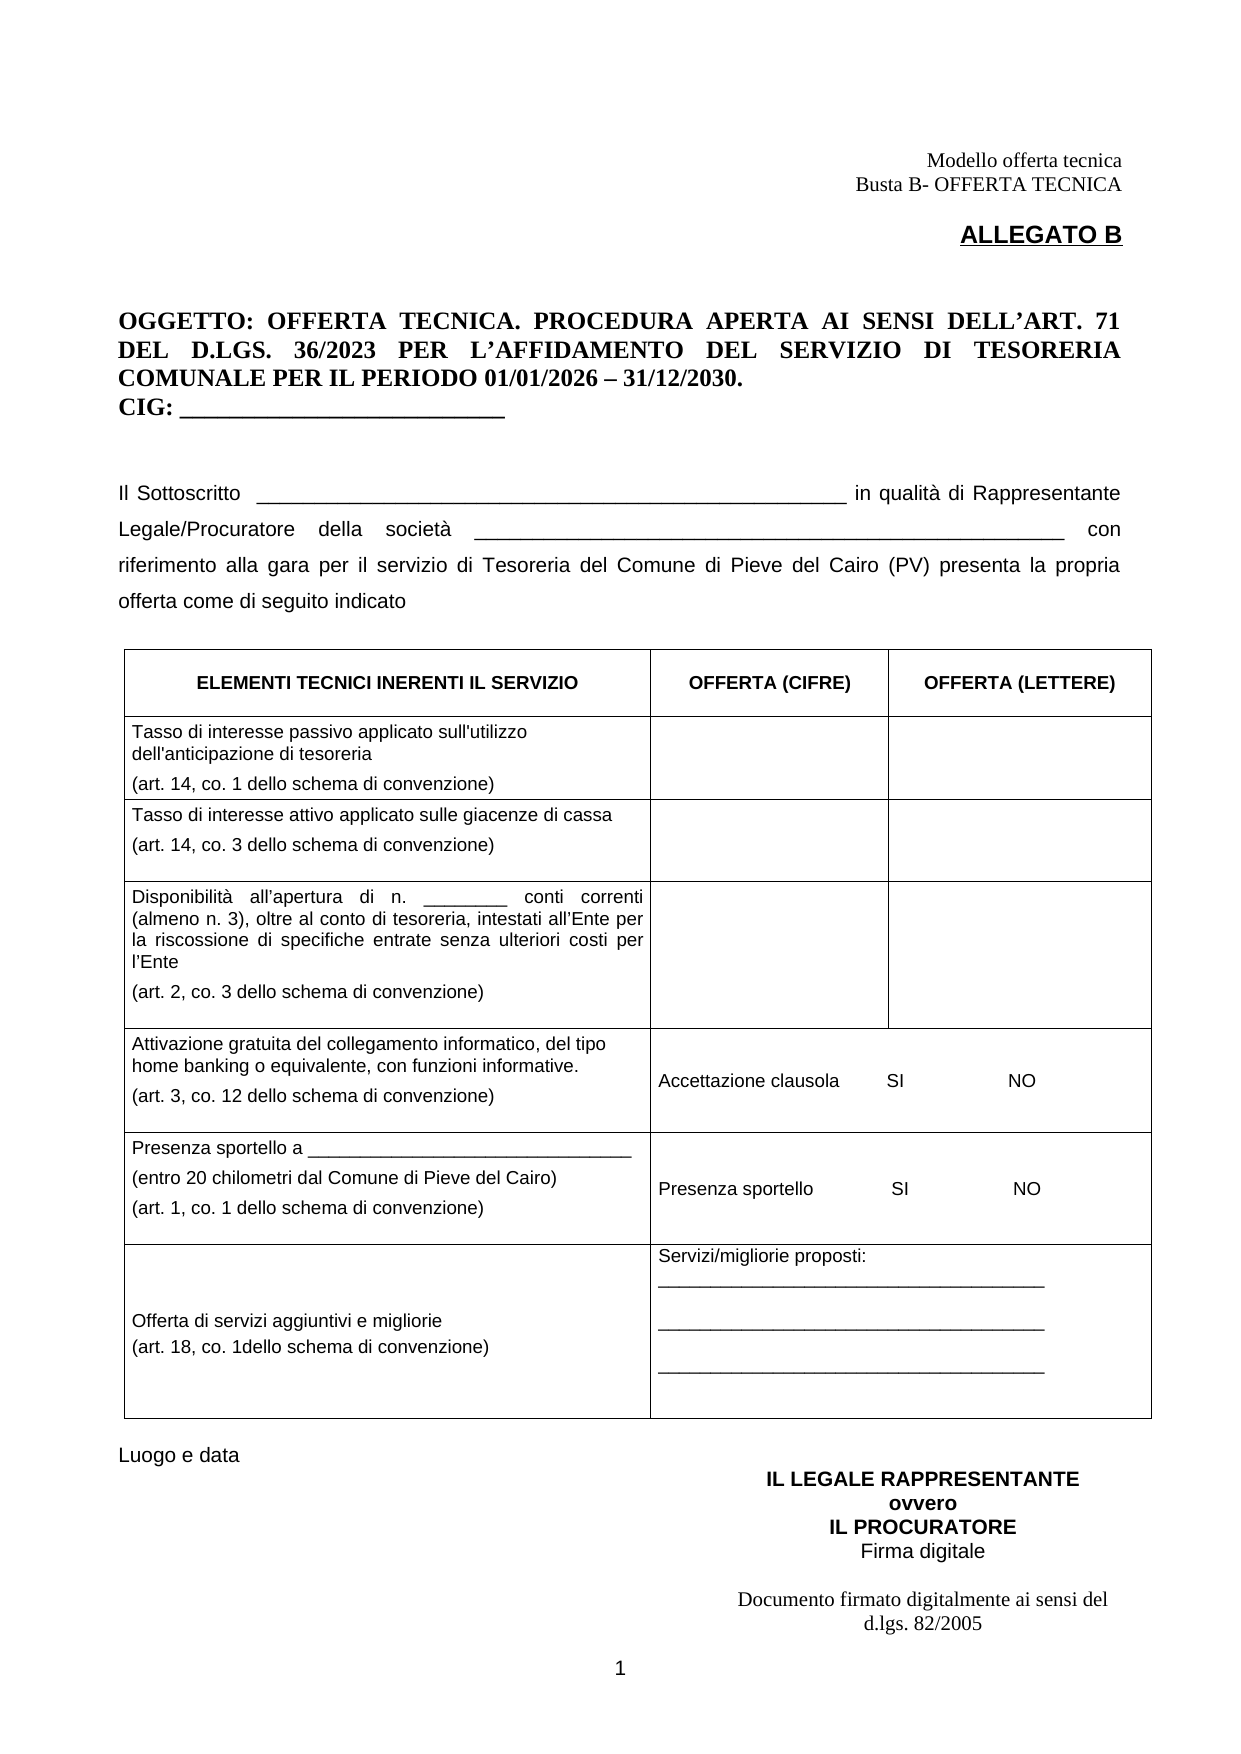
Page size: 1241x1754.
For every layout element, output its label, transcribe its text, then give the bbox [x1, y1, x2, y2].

table_cell [889, 882, 1151, 1028]
text Firma digitale [723, 1539, 1122, 1563]
table_cell Disponibilità all’apertura di n. ________ conti correnti (almeno n. 3), oltre al conto di tesoreria, intestati all’Ente per la riscossione di specifiche entrate senza ulteriori costi per l’Ente (art. 2, co. 3 dello schema di convenzione) [125, 882, 650, 1028]
table_header ELEMENTI TECNICI INERENTI IL SERVIZIO [125, 650, 650, 716]
text Documento firmato digitalmente ai sensi del d.lgs. 82/2005 [723, 1587, 1122, 1635]
table_cell [889, 800, 1151, 881]
text OGGETTO: OFFERTA TECNICA. PROCEDURA APERTA AI SENSI DELL’ART. 71 DEL D.LGS. 36/2023 PER L’AFFIDAMENTO DEL SERVIZIO DI TESORERIA COMUNALE PER IL PERIODO 01/01/2026 – 31/12/2030. [118, 306, 1122, 392]
table_cell [651, 717, 888, 798]
text Busta B- OFFERTA TECNICA [118, 172, 1122, 196]
table_cell Tasso di interesse passivo applicato sull'utilizzo dell'anticipazione di tesoreria (art. 14, co. 1 dello schema di convenzione) [125, 717, 650, 798]
text Modello offerta tecnica [118, 148, 1122, 172]
text ALLEGATO B [118, 220, 1122, 248]
table_cell Offerta di servizi aggiuntivi e migliorie (art. 18, co. 1dello schema di convenzione) [125, 1245, 650, 1418]
table_cell Presenza sportello SI NO [651, 1133, 1151, 1244]
table_cell [889, 717, 1151, 798]
text Luogo e data [118, 1443, 1122, 1467]
table_cell Attivazione gratuita del collegamento informatico, del tipo home banking o equivalente, con funzioni informative. (art. 3, co. 12 dello schema di convenzione) [125, 1029, 650, 1132]
table_cell Tasso di interesse attivo applicato sulle giacenze di cassa (art. 14, co. 3 dello schema di convenzione) [125, 800, 650, 881]
text CIG: __________________________ [118, 392, 1122, 421]
table_cell Presenza sportello a _______________________________ (entro 20 chilometri dal Comune di Pieve del Cairo) (art. 1, co. 1 dello schema di convenzione) [125, 1133, 650, 1244]
table_cell Accettazione clausola SI NO [651, 1029, 1151, 1132]
table_cell [651, 800, 888, 881]
table_cell Servizi/migliorie proposti: _____________________________________ _____________________________________ _____________________________________ [651, 1245, 1151, 1418]
table_header OFFERTA (LETTERE) [889, 650, 1151, 716]
text IL PROCURATORE [723, 1515, 1122, 1539]
text IL LEGALE RAPPRESENTANTE [723, 1467, 1122, 1491]
text ovvero [723, 1491, 1122, 1515]
table_header OFFERTA (CIFRE) [651, 650, 888, 716]
text Il Sottoscritto ___________________________________________________ in qualità di Rappresentante Legale/Procuratore della società ___________________________________________________ con riferimento alla gara per il servizio di Tesoreria del Comune di Pieve del Cairo (PV) presenta la propria offerta come di seguito indicato [118, 481, 1122, 613]
table_cell [651, 882, 888, 1028]
